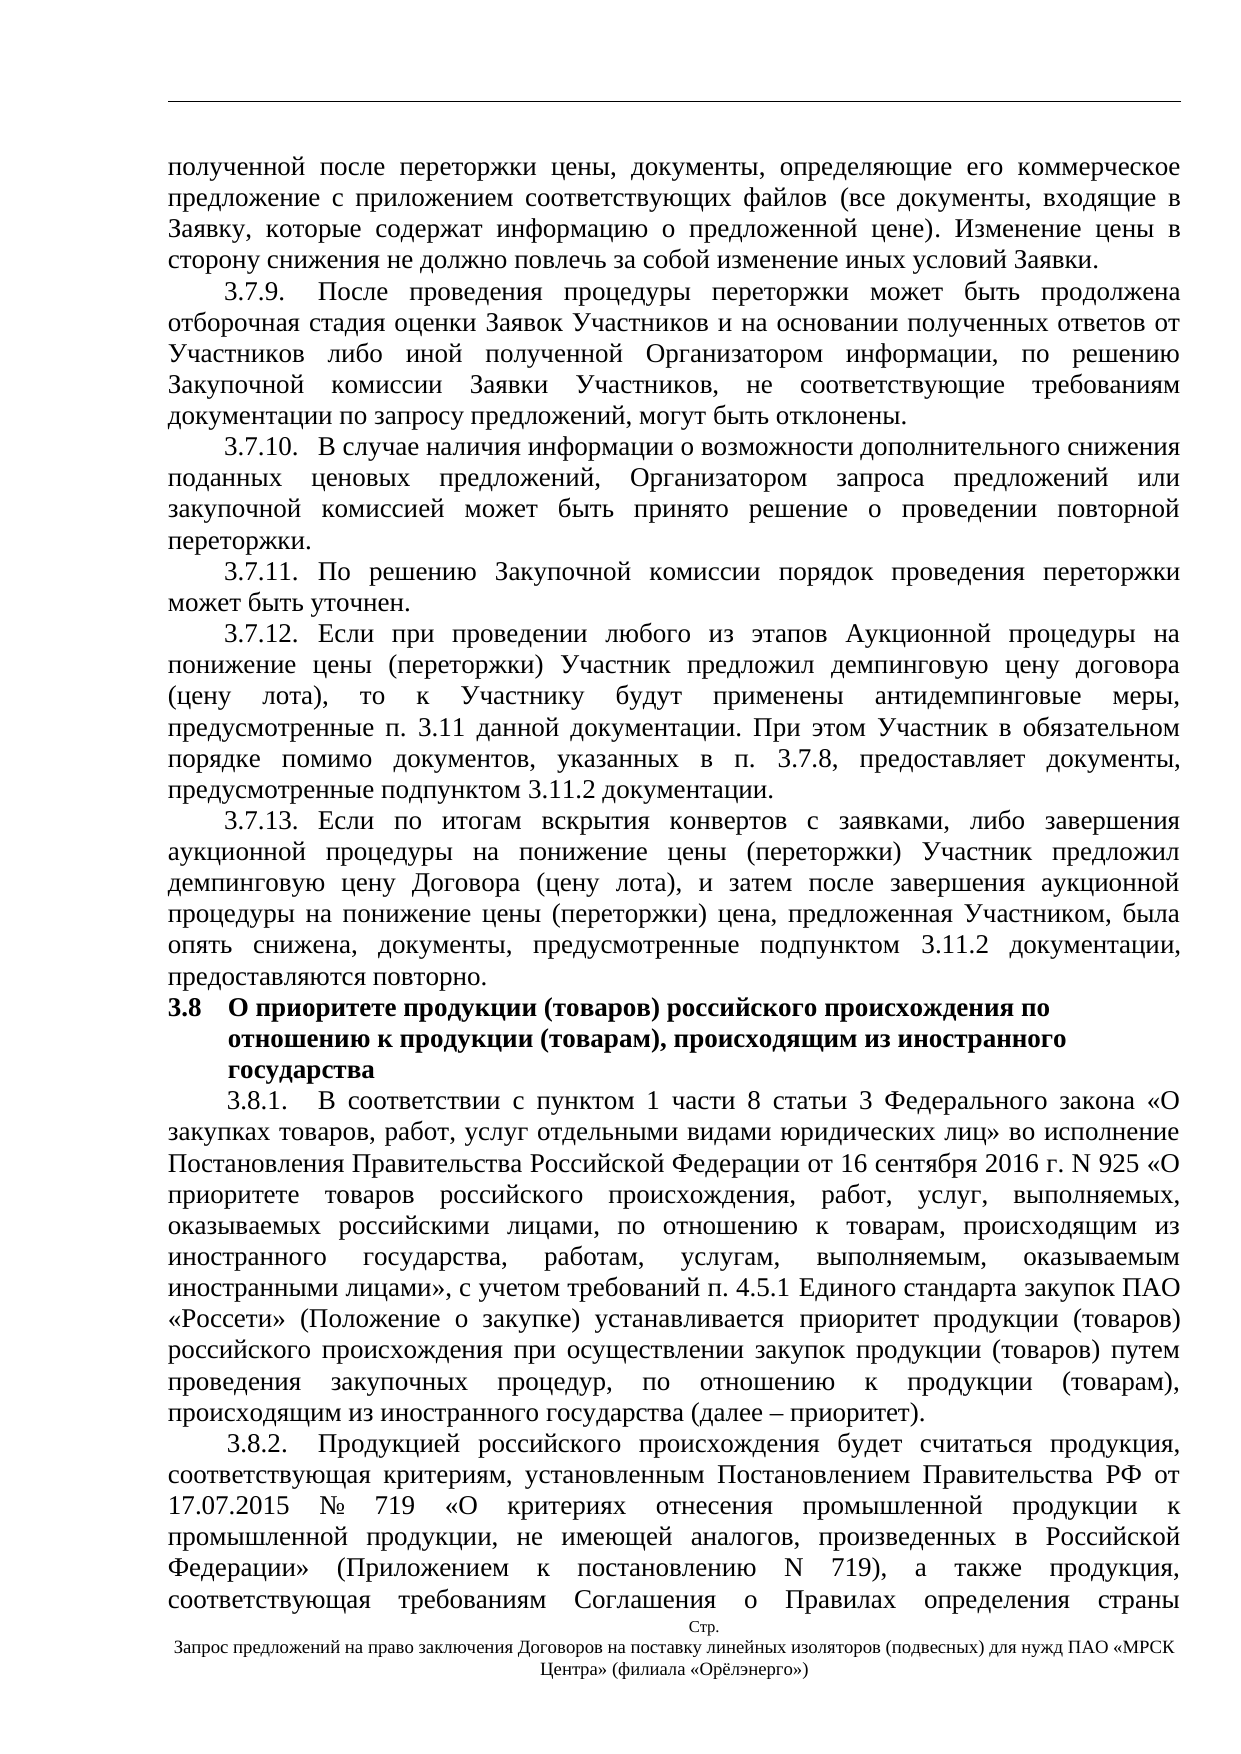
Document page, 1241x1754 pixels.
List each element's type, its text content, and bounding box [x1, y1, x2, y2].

list Если по итогам вскрытия конвертов с заявками, либо завершения аукционной процедуры на понижение цены (переторжки) Участник предложил демпинговую цену Договора (цену лота), и затем после завершения аукционной процедуры на понижение цены (переторжки) цена, предложенная Участником, была опять снижена, документы, предусмотренные подпунктом 3.11.2 документации, предоставляются повторно. [168, 804, 1181, 991]
list В соответствии с пунктом 1 части 8 статьи 3 Федерального закона «О закупках товаров, работ, услуг отдельными видами юридических лиц» во исполнение Постановления Правительства Российской Федерации от 16 сентября 2016 г. N 925 «О приоритете товаров российского происхождения, работ, услуг, выполняемых, оказываемых российскими лицами, по отношению к товарам, происходящим из иностранного государства, работам, услугам, выполняемым, оказываемым иностранными лицами», с учетом требований п. 4.5.1 Единого стандарта закупок ПАО «Россети» (Положение о закупке) устанавливается приоритет продукции (товаров) российского происхождения при осуществлении закупок продукции (товаров) путем проведения закупочных процедур, по отношению к продукции (товарам), происходящим из иностранного государства (далее – приоритет). [168, 1084, 1181, 1427]
list После проведения процедуры переторжки может быть продолжена отборочная стадия оценки Заявок Участников и на основании полученных ответов от Участников либо иной полученной Организатором информации, по решению Закупочной комиссии Заявки Участников, не соответствующие требованиям документации по запросу предложений, могут быть отклонены. [168, 274, 1181, 430]
list Если при проведении любого из этапов Аукционной процедуры на понижение цены (переторжки) Участник предложил демпинговую цену договора (цену лота), то к Участнику будут применены антидемпинговые меры, предусмотренные п. 3.11 данной документации. При этом Участник в обязательном порядке помимо документов, указанных в п. 3.7.8, предоставляет документы, предусмотренные подпунктом 3.11.2 документации. [168, 617, 1181, 804]
list По решению Закупочной комиссии порядок проведения переторжки может быть уточнен. [168, 555, 1181, 617]
subtitle О приоритете продукции (товаров) российского происхождения по отношению к продукции (товарам), происходящим из иностранного государства [168, 991, 1181, 1084]
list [168, 1427, 1181, 1614]
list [168, 150, 1181, 274]
list В случае наличия информации о возможности дополнительного снижения поданных ценовых предложений, Организатором запроса предложений или закупочной комиссией может быть принято решение о проведении повторной переторжки. [168, 430, 1181, 555]
